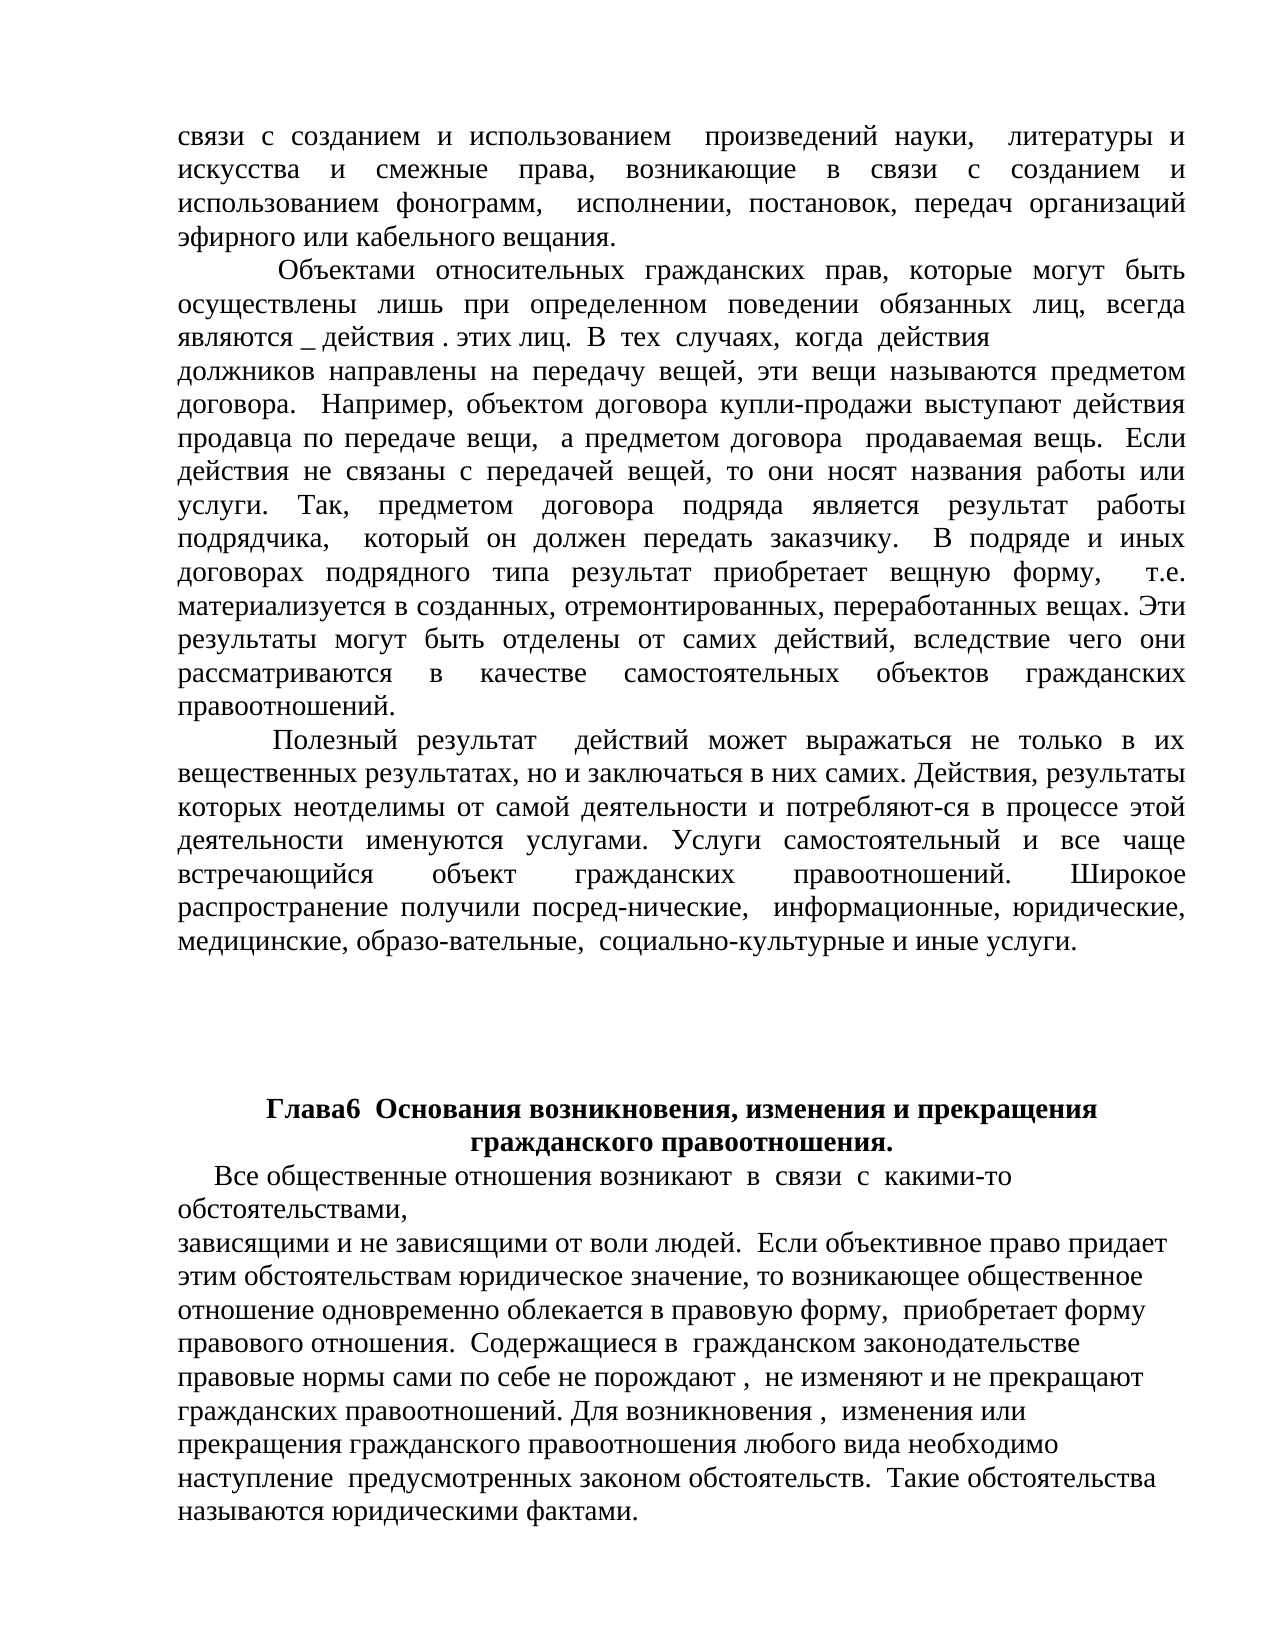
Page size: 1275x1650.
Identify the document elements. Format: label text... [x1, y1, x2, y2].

text Объектами относительных гражданских прав, которые могут быть осуществлены лишь при определенном поведении обязанных лиц, всегда являются _ действия . этих лиц. В тех случаях, когда действия [177, 252, 1186, 353]
text зависящими и не зависящими от воли людей. Если объективное право придает этим обстоятельствам юридическое значение, то возникающее общественное отношение одновременно облекается в правовую форму, приобретает форму правового отношения. Содержащиеся в гражданском законодательстве правовые нормы сами по себе не порождают , не изменяют и не прекращают гражданских правоотношений. Для возникновения , изменения или прекращения гражданского правоотношения любого вида необходимо наступление предусмотренных законом обстоятельств. Такие обстоятельства называются юридическими фактами. [177, 1225, 1186, 1527]
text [177, 118, 1186, 252]
text Полезный результат действий может выражаться не только в их вещественных результатах, но и заключаться в них самих. Действия, результаты которых неотделимы от самой деятельности и потребляют-ся в процессе этой деятельности именуются услугами. Услуги самостоятельный и все чаще встречающийся объект гражданских правоотношений. Широкое распространение получили посред-нические, информационные, юридические, медицинские, образо-вательные, социально-культурные и иные услуги. [177, 722, 1186, 957]
text должников направлены на передачу вещей, эти вещи называются предметом договора. Например, объектом договора купли-продажи выступают действия продавца по передаче вещи, а предметом договора продаваемая вещь. Если действия не связаны с передачей вещей, то они носят названия работы или услуги. Так, предметом договора подряда является результат работы подрядчика, который он должен передать заказчику. В подряде и иных договорах подрядного типа результат приобретает вещную форму, т.е. материализуется в созданных, отремонтированных, переработанных вещах. Эти результаты могут быть отделены от самих действий, вследствие чего они рассматриваются в качестве самостоятельных объектов гражданских правоотношений. [177, 353, 1186, 722]
text Все общественные отношения возникают в связи с какими-то обстоятельствами, [177, 1158, 1186, 1225]
text Глава6 Основания возникновения, изменения и прекращения гражданского правоотношения. [177, 1091, 1186, 1158]
